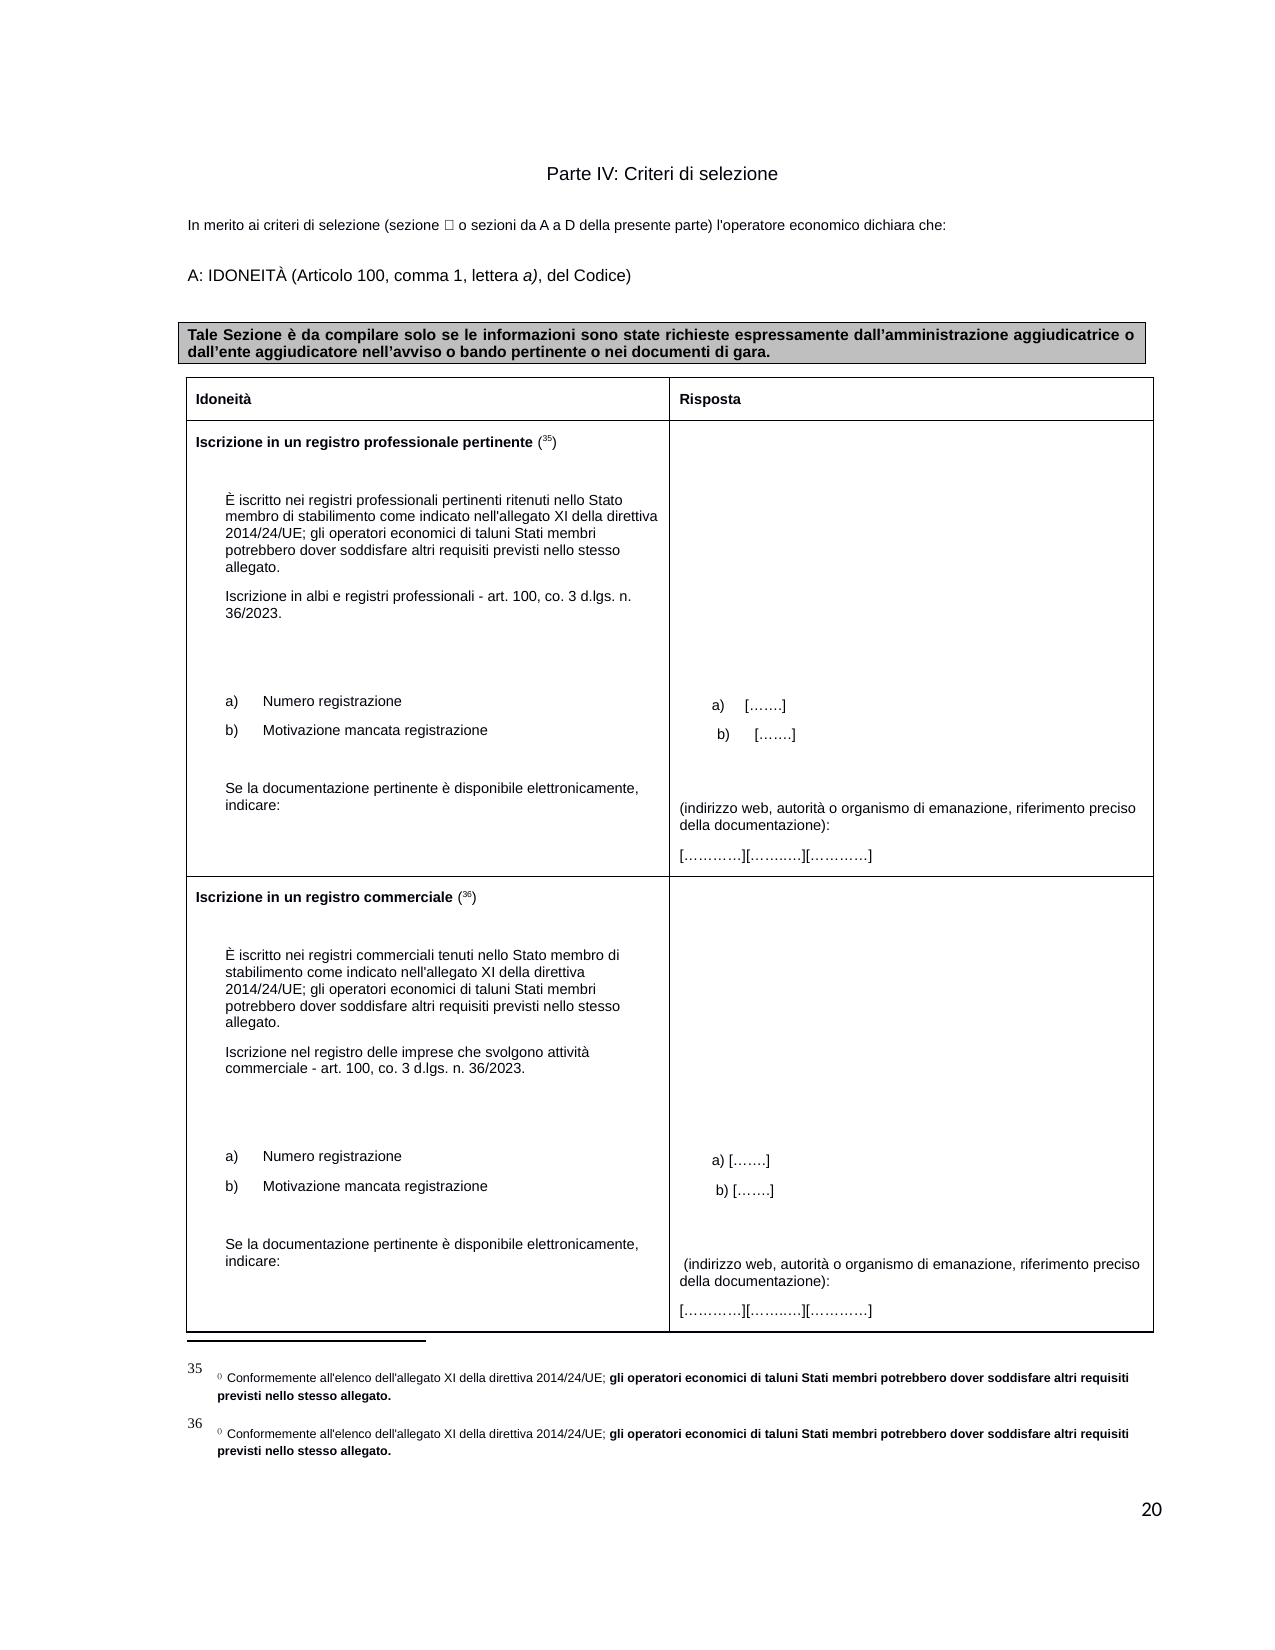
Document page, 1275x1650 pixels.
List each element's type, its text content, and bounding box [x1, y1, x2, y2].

table_cell Iscrizione in un registro commerciale () È iscritto nei registri commerciali tenuti nello Stato membro di stabilimento come indicato nell'allegato XI della direttiva 2014/24/UE; gli operatori economici di taluni Stati membri potrebbero dover soddisfare altri requisiti previsti nello stesso allegato. Iscrizione nel registro delle imprese che svolgono attività commerciale - art. 100, co. 3 d.lgs. n. 36/2023. Numero registrazione Motivazione mancata registrazione Se la documentazione pertinente è disponibile elettronicamente, indicare: [187, 877, 669, 1331]
title A: Idoneità (Articolo 100, comma 1, lettera a), del Codice) [187, 265, 1137, 284]
table_header Risposta [670, 378, 1153, 420]
table_cell Iscrizione in un registro professionale pertinente () È iscritto nei registri professionali pertinenti ritenuti nello Stato membro di stabilimento come indicato nell'allegato XI della direttiva 2014/24/UE; gli operatori economici di taluni Stati membri potrebbero dover soddisfare altri requisiti previsti nello stesso allegato. Iscrizione in albi e registri professionali - art. 100, co. 3 d.lgs. n. 36/2023. Numero registrazione Motivazione mancata registrazione Se la documentazione pertinente è disponibile elettronicamente, indicare: [187, 421, 669, 876]
table_header Idoneità [187, 378, 669, 420]
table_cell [670, 877, 1153, 1331]
text In merito ai criteri di selezione (sezione  o sezioni da A a D della presente parte) l'operatore economico dichiara che: [187, 217, 1137, 234]
text Parte IV: Criteri di selezione [187, 162, 1137, 184]
text Tale Sezione è da compilare solo se le informazioni sono state richieste espressamente dall’amministrazione aggiudicatrice o dall’ente aggiudicatore nell’avviso o bando pertinente o nei documenti di gara. [179, 323, 1145, 363]
table_cell a) […….] […….] (indirizzo web, autorità o organismo di emanazione, riferimento preciso della documentazione): […………][……..…][…………] [670, 421, 1153, 876]
